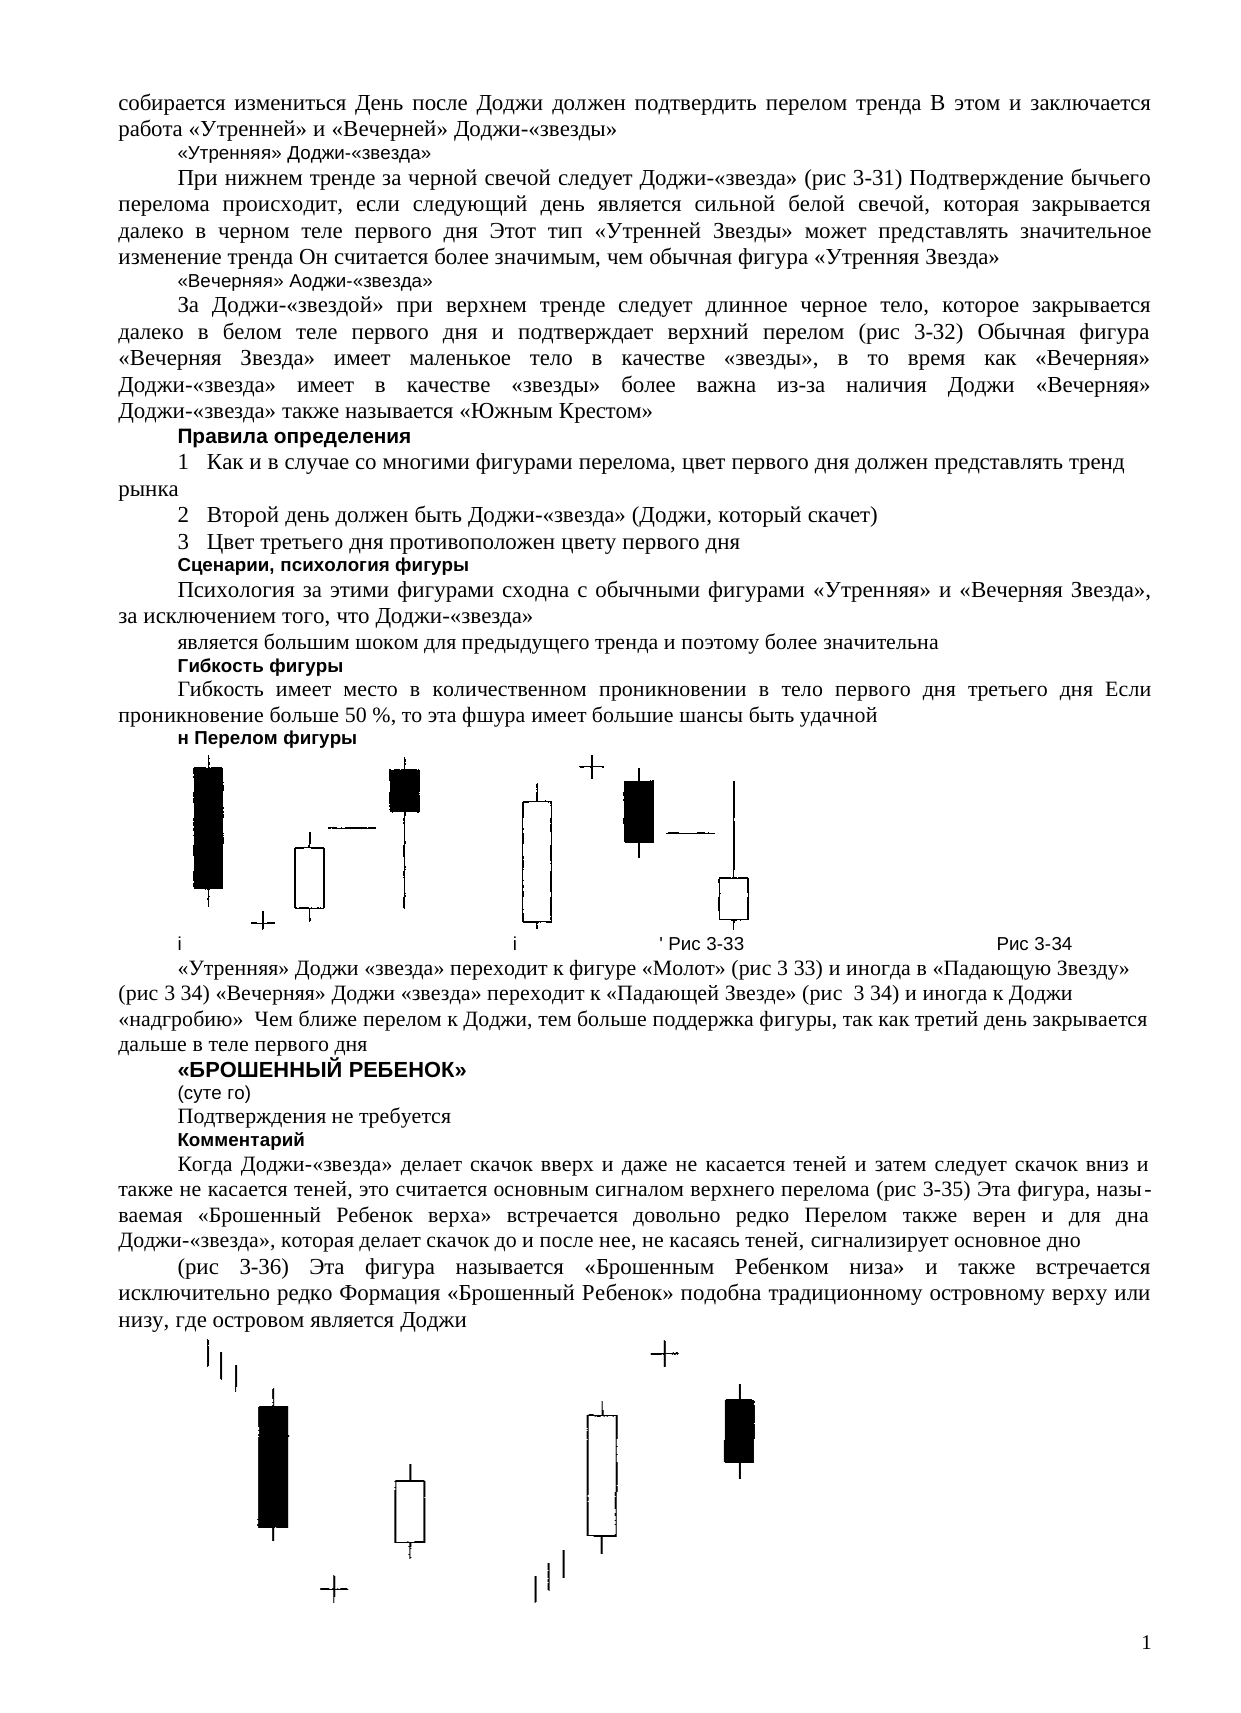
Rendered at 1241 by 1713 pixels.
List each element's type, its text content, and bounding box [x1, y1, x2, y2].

text 1 Как и в случае со многими фигурами перелома, цвет первого дня должен представлять тренд рынка [118, 448, 1152, 501]
text «Вечерняя» Аоджи-«звезда» [118, 269, 1152, 291]
text Подтверждения не требуется [118, 1103, 1152, 1129]
text Психология за этими фигурами сходна с обычными фигурами «Утренняя» и «Вечерняя Звезда», за исключением того, что Доджи-«звезда» [118, 576, 1152, 629]
text 3 Цвет третьего дня противоположен цвету первого дня [118, 528, 1152, 554]
text Сценарии, психология фигуры [118, 554, 1152, 576]
text н Перелом фигуры [118, 727, 1152, 749]
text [118, 89, 1152, 142]
picture [177, 1332, 784, 1608]
text Комментарий [118, 1129, 1152, 1150]
text 2 Второй день должен быть Доджи-«звезда» (Доджи, который скачет) [118, 501, 1152, 528]
picture [177, 748, 768, 933]
text «Утренняя» Доджи «звезда» переходит к фигуре «Молот» (рис 3 33) и иногда в «Падающую Звезду» (рис 3 34) «Вечерняя» Доджи «звезда» переходит к «Падающей Звезде» (рис 3 34) и иногда к Доджи «надгробию» Чем ближе перелом к Доджи, тем больше поддержка фигуры, так как третий день закрывается дальше в теле первого дня [118, 955, 1152, 1057]
text Гибкость фигуры [118, 654, 1152, 676]
text Когда Доджи-«звезда» делает скачок вверх и даже не касается теней и затем следует скачок вниз и также не касается теней, это считается основным сигналом верхнего перелома (рис 3-35) Эта фигура, называемая «Брошенный Ребенок верха» встречается довольно редко Перелом также верен и для дна Доджи-«звезда», которая делает скачок до и после нее, не касаясь теней, сигнализирует основное дно [118, 1150, 1152, 1252]
text При нижнем тренде за черной свечой следует Доджи-«звезда» (рис 3-31) Подтверждение бычьего перелома происходит, если следующий день является сильной белой свечой, которая закрывается далеко в черном теле первого дня Этот тип «Утренней Звезды» может представлять значительное изменение тренда Он считается более значимым, чем обычная фигура «Утренняя Звезда» [118, 163, 1152, 269]
text «Утренняя» Доджи-«звезда» [118, 142, 1152, 163]
text Гибкость имеет место в количественном проникновении в тело первого дня третьего дня Если проникновение больше 50 %, то эта фшура имеет большие шансы быть удачной [118, 676, 1152, 727]
text За Доджи-«звездой» при верхнем тренде следует длинное черное тело, которое закрывается далеко в белом теле первого дня и подтверждает верхний перелом (рис 3-32) Обычная фигура «Вечерняя Звезда» имеет маленькое тело в качестве «звезды», в то время как «Вечерняя» Доджи-«звезда» имеет в качестве «звезды» более важна из-за наличия Доджи «Вечерняя» Доджи-«звезда» также называется «Южным Крестом» [118, 291, 1152, 424]
text Правила определения [118, 424, 1152, 448]
text (рис 3-36) Эта фигура называется «Брошенным Ребенком низа» и также встречается исключительно редко Формация «Брошенный Ребенок» подобна традиционному островному верху или низу, где островом является Доджи [118, 1252, 1152, 1332]
text «БРОШЕННЫЙ РЕБЕНОК» [118, 1057, 1152, 1082]
text (суте го) [118, 1082, 1152, 1103]
text i i ' Рис 3-33 Рис 3-34 [118, 933, 1152, 955]
text является большим шоком для предыдущего тренда и поэтому более значительна [118, 629, 1152, 654]
